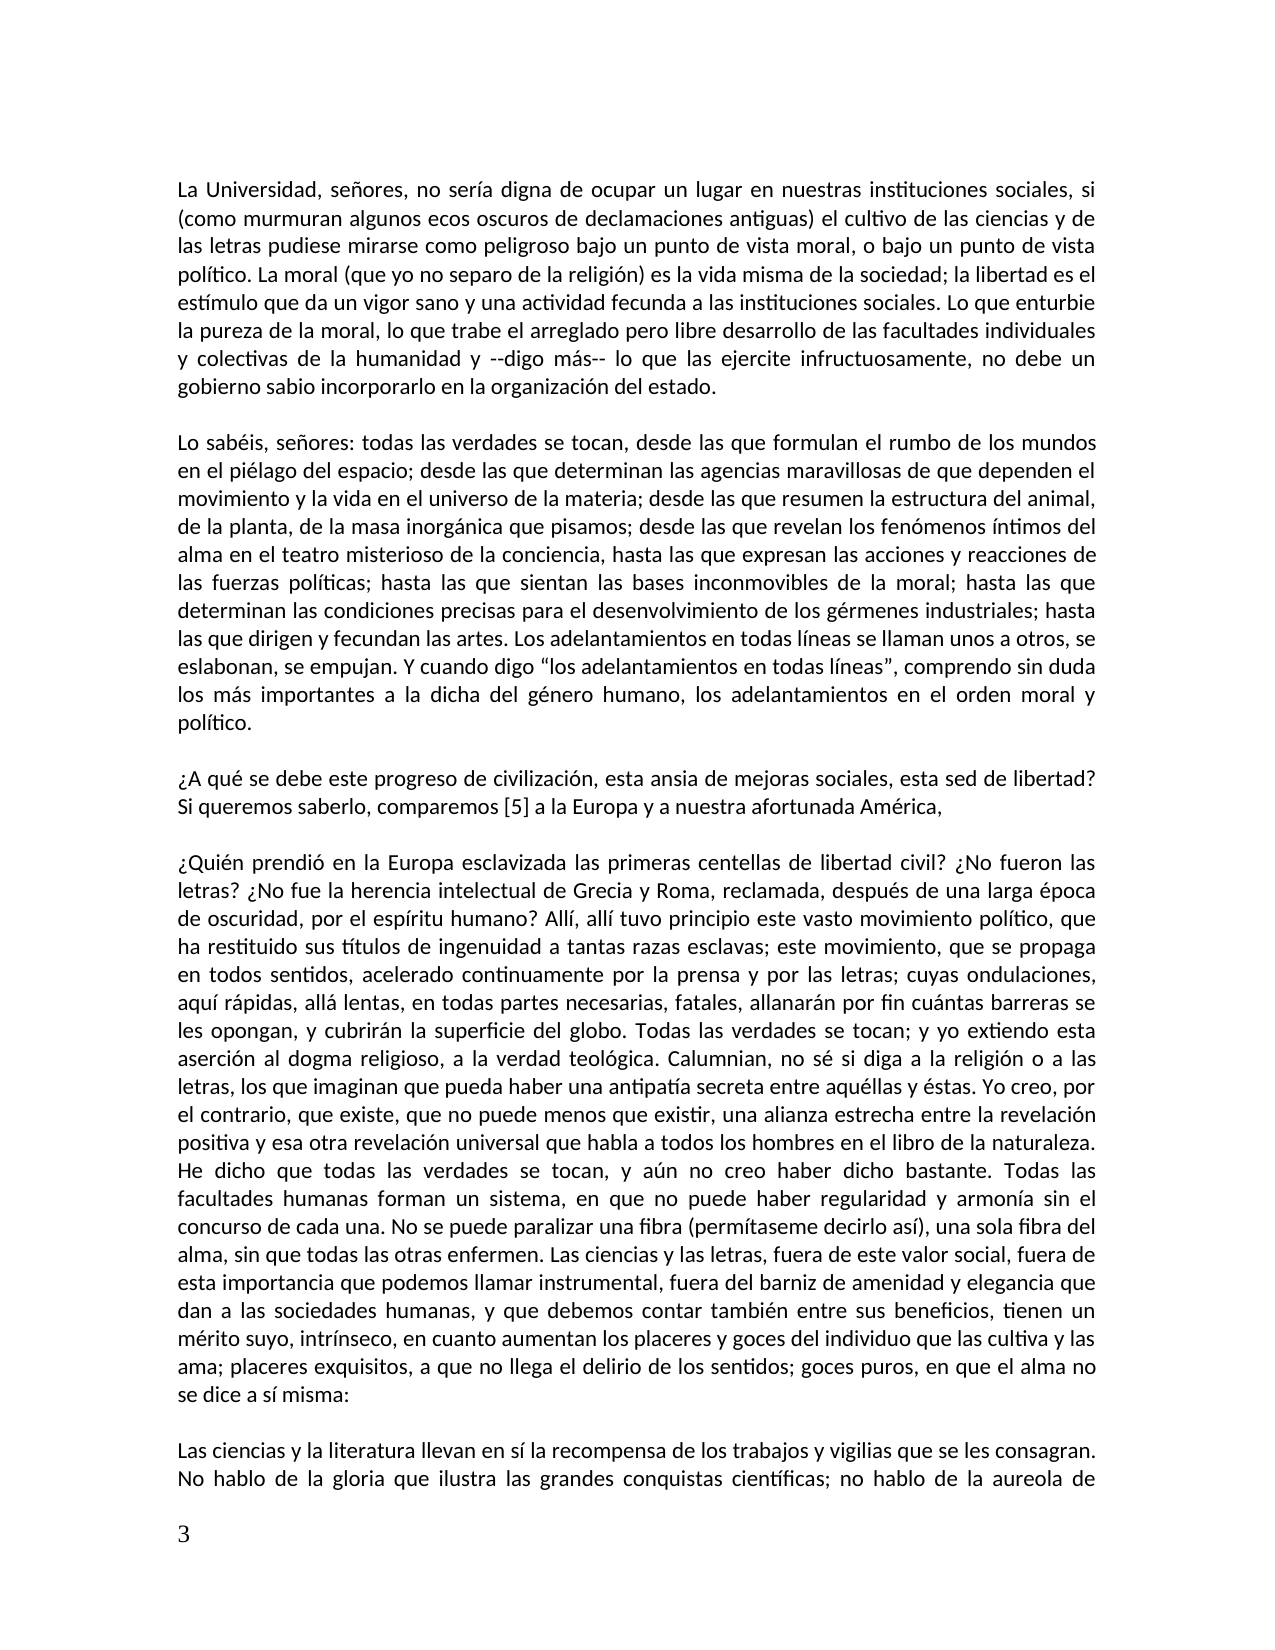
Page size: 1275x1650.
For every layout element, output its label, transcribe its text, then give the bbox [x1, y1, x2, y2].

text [177, 1437, 1098, 1493]
text ¿A qué se debe este progreso de civilización, esta ansia de mejoras sociales, esta sed de libertad? Si queremos saberlo, comparemos [5] a la Europa y a nuestra afortunada América, [177, 764, 1098, 820]
text Lo sabéis, señores: todas las verdades se tocan, desde las que formulan el rumbo de los mundos en el piélago del espacio; desde las que determinan las agencias maravillosas de que dependen el movimiento y la vida en el universo de la materia; desde las que resumen la estructura del animal, de la planta, de la masa inorgánica que pisamos; desde las que revelan los fenómenos íntimos del alma en el teatro misterioso de la conciencia, hasta las que expresan las acciones y reacciones de las fuerzas políticas; hasta las que sientan las bases inconmovibles de la moral; hasta las que determinan las condiciones precisas para el desenvolvimiento de los gérmenes industriales; hasta las que dirigen y fecundan las artes. Los adelantamientos en todas líneas se llaman unos a otros, se eslabonan, se empujan. Y cuando digo “los adelantamientos en todas líneas”, comprendo sin duda los más importantes a la dicha del género humano, los adelantamientos en el orden moral y político. [177, 428, 1098, 736]
text ¿Quién prendió en la Europa esclavizada las primeras centellas de libertad civil? ¿No fueron las letras? ¿No fue la herencia intelectual de Grecia y Roma, reclamada, después de una larga época de oscuridad, por el espíritu humano? Allí, allí tuvo principio este vasto movimiento político, que ha restituido sus títulos de ingenuidad a tantas razas esclavas; este movimiento, que se propaga en todos sentidos, acelerado continuamente por la prensa y por las letras; cuyas ondulaciones, aquí rápidas, allá lentas, en todas partes necesarias, fatales, allanarán por fin cuántas barreras se les opongan, y cubrirán la superficie del globo. Todas las verdades se tocan; y yo extiendo esta aserción al dogma religioso, a la verdad teológica. Calumnian, no sé si diga a la religión o a las letras, los que imaginan que pueda haber una antipatía secreta entre aquéllas y éstas. Yo creo, por el contrario, que existe, que no puede menos que existir, una alianza estrecha entre la revelación positiva y esa otra revelación universal que habla a todos los hombres en el libro de la naturaleza. He dicho que todas las verdades se tocan, y aún no creo haber dicho bastante. Todas las facultades humanas forman un sistema, en que no puede haber regularidad y armonía sin el concurso de cada una. No se puede paralizar una fibra (permítaseme decirlo así), una sola fibra del alma, sin que todas las otras enfermen. Las ciencias y las letras, fuera de este valor social, fuera de esta importancia que podemos llamar instrumental, fuera del barniz de amenidad y elegancia que dan a las sociedades humanas, y que debemos contar también entre sus beneficios, tienen un mérito suyo, intrínseco, en cuanto aumentan los placeres y goces del individuo que las cultiva y las ama; placeres exquisitos, a que no llega el delirio de los sentidos; goces puros, en que el alma no se dice a sí misma: [177, 848, 1098, 1408]
text La Universidad, señores, no sería digna de ocupar un lugar en nuestras instituciones sociales, si (como murmuran algunos ecos oscuros de declamaciones antiguas) el cultivo de las ciencias y de las letras pudiese mirarse como peligroso bajo un punto de vista moral, o bajo un punto de vista político. La moral (que yo no separo de la religión) es la vida misma de la sociedad; la libertad es el estímulo que da un vigor sano y una actividad fecunda a las instituciones sociales. Lo que enturbie la pureza de la moral, lo que trabe el arreglado pero libre desarrollo de las facultades individuales y colectivas de la humanidad y --digo más-- lo que las ejercite infructuosamente, no debe un gobierno sabio incorporarlo en la organización del estado. [177, 176, 1098, 400]
